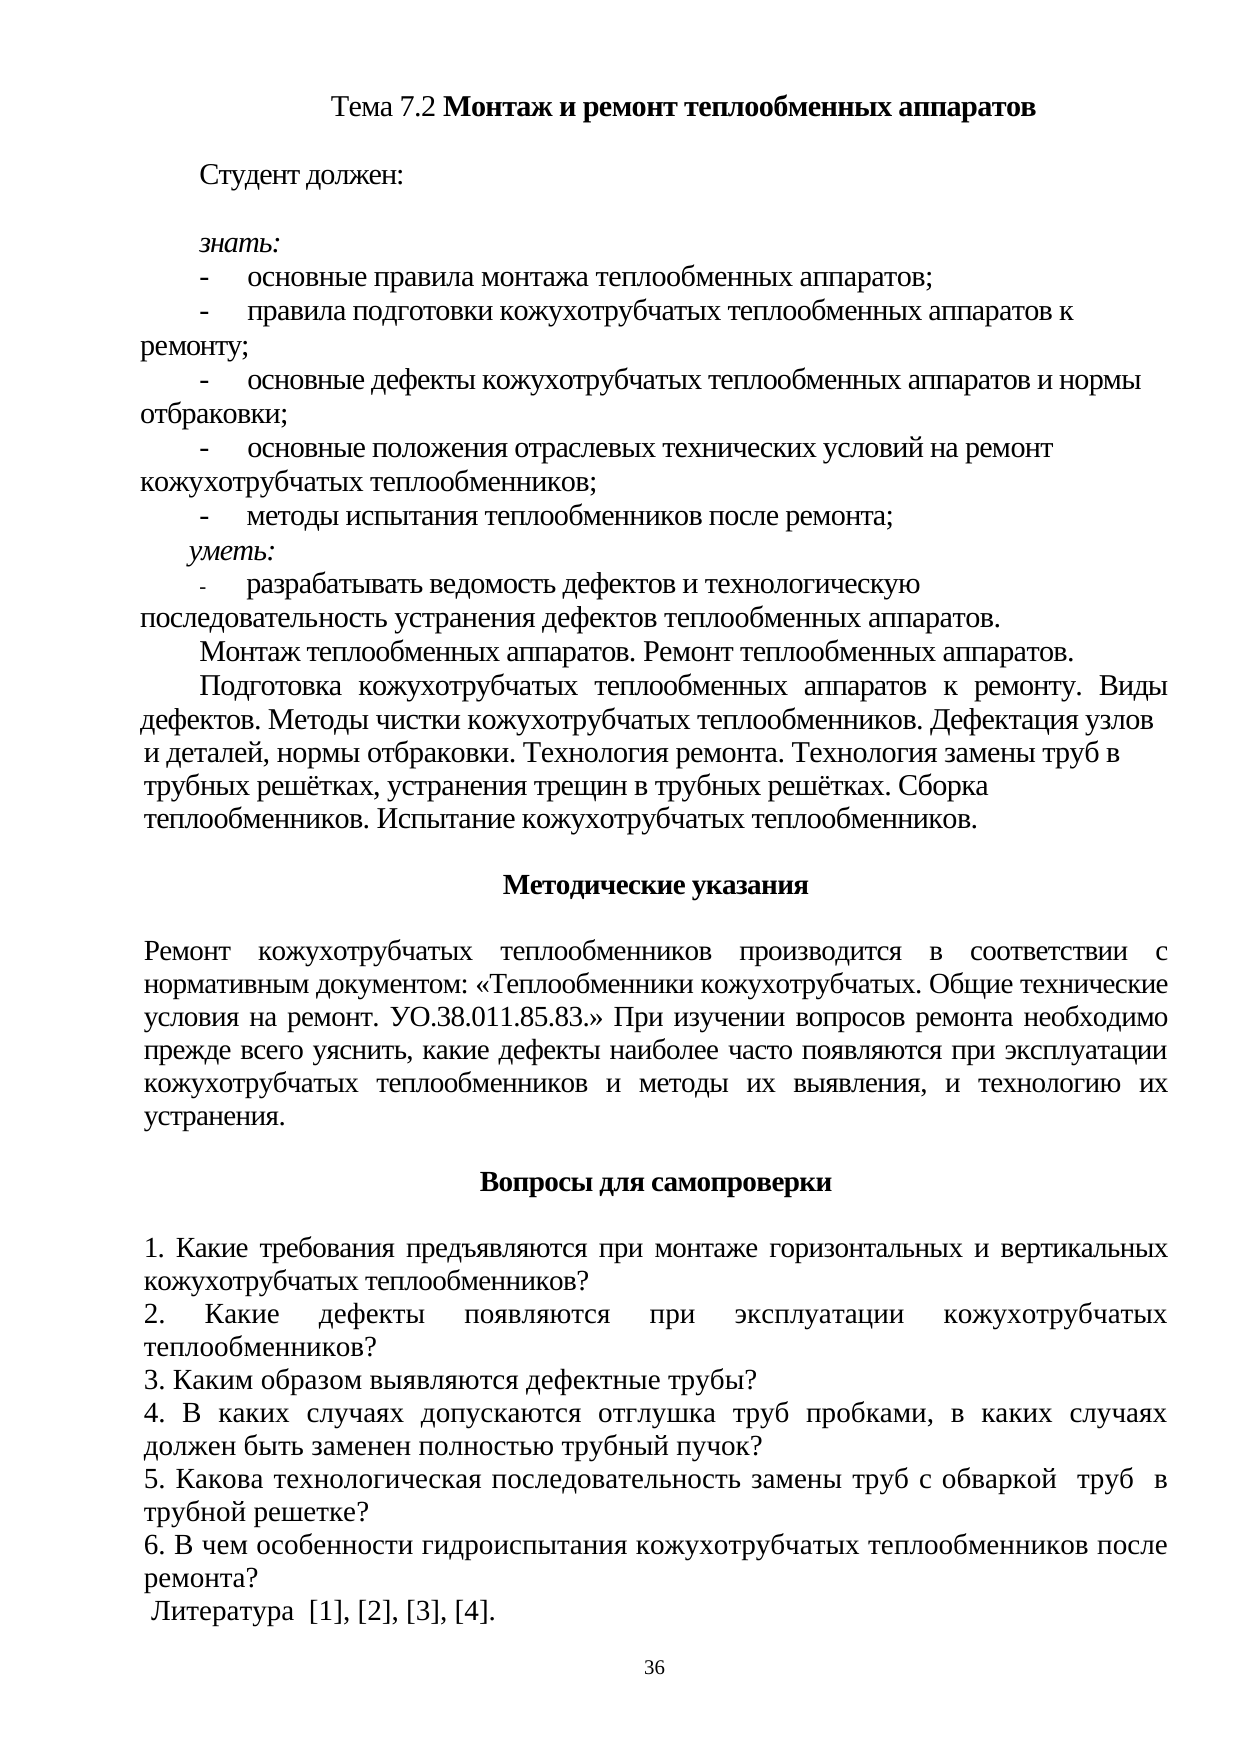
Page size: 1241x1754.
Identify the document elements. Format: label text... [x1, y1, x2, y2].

text 2. Какие дефекты появляются при эксплуатации кожухотрубчатых теплообменников? [143, 1297, 1169, 1363]
text 5. Какова технологическая последовательность замены труб с обваркой труб в трубной решетке? [143, 1462, 1169, 1528]
list основные правила монтажа теплообменных аппаратов; [140, 259, 1169, 293]
text 6. В чем особенности гидроиспытания кожухотрубчатых теплообменников после ремонта? [143, 1528, 1169, 1594]
list разрабатывать ведомость дефектов и технологическую последовательность устранения дефектов теплообменных аппаратов. [140, 567, 1169, 635]
text 4. В каких случаях допускаются отглушка труб пробками, в каких случаях должен быть заменен полностью трубный пучок? [143, 1396, 1169, 1462]
text Вопросы для самопроверки [143, 1165, 1169, 1198]
text Тема 7.2 Монтаж и ремонт теплообменных аппаратов [140, 89, 1169, 123]
text 3. Каким образом выявляются дефектные трубы? [143, 1363, 1169, 1396]
text Литература [1], [2], [3], [4]. [143, 1594, 1169, 1627]
list основные положения отраслевых технических условий на ремонт кожухотрубчатых теплообменников; [140, 430, 1169, 498]
text - методы испытания теплообменников после ремонта; уметь: [140, 498, 1169, 567]
list правила подготовки кожухотрубчатых теплообменных аппаратов к ремонту; [140, 293, 1169, 362]
list основные дефекты кожухотрубчатых теплообменных аппаратов и нормы отбраковки; [140, 362, 1169, 430]
text Подготовка кожухотрубчатых теплообменных аппаратов к ремонту. Виды дефектов. Методы чистки кожухотрубчатых теплообменников. Дефектация узлов [140, 669, 1169, 736]
text Студент должен: [140, 157, 1169, 191]
text Методические указания [143, 868, 1169, 901]
text знать: [140, 225, 1169, 259]
text Ремонт кожухотрубчатых теплообменников производится в соответствии с нормативным документом: «Теплообменники кожухотрубчатых. Общие технические условия на ремонт. УО.38.011.85.83.» При изучении вопросов ремонта необходимо прежде всего уяснить, какие дефекты наиболее часто появляются при эксплуатации кожухотрубчатых теплообменников и методы их выявления, и технологию их устранения. [143, 934, 1169, 1132]
text и деталей, нормы отбраковки. Технология ремонта. Технология замены труб в трубных решётках, устранения трещин в трубных решётках. Сборка теплообменников. Испытание кожухотрубчатых теплообменников. [143, 736, 1169, 835]
text 1. Какие требования предъявляются при монтаже горизонтальных и вертикальных кожухотрубчатых теплообменников? [143, 1231, 1169, 1297]
text Монтаж теплообменных аппаратов. Ремонт теплообменных аппаратов. [140, 635, 1169, 669]
